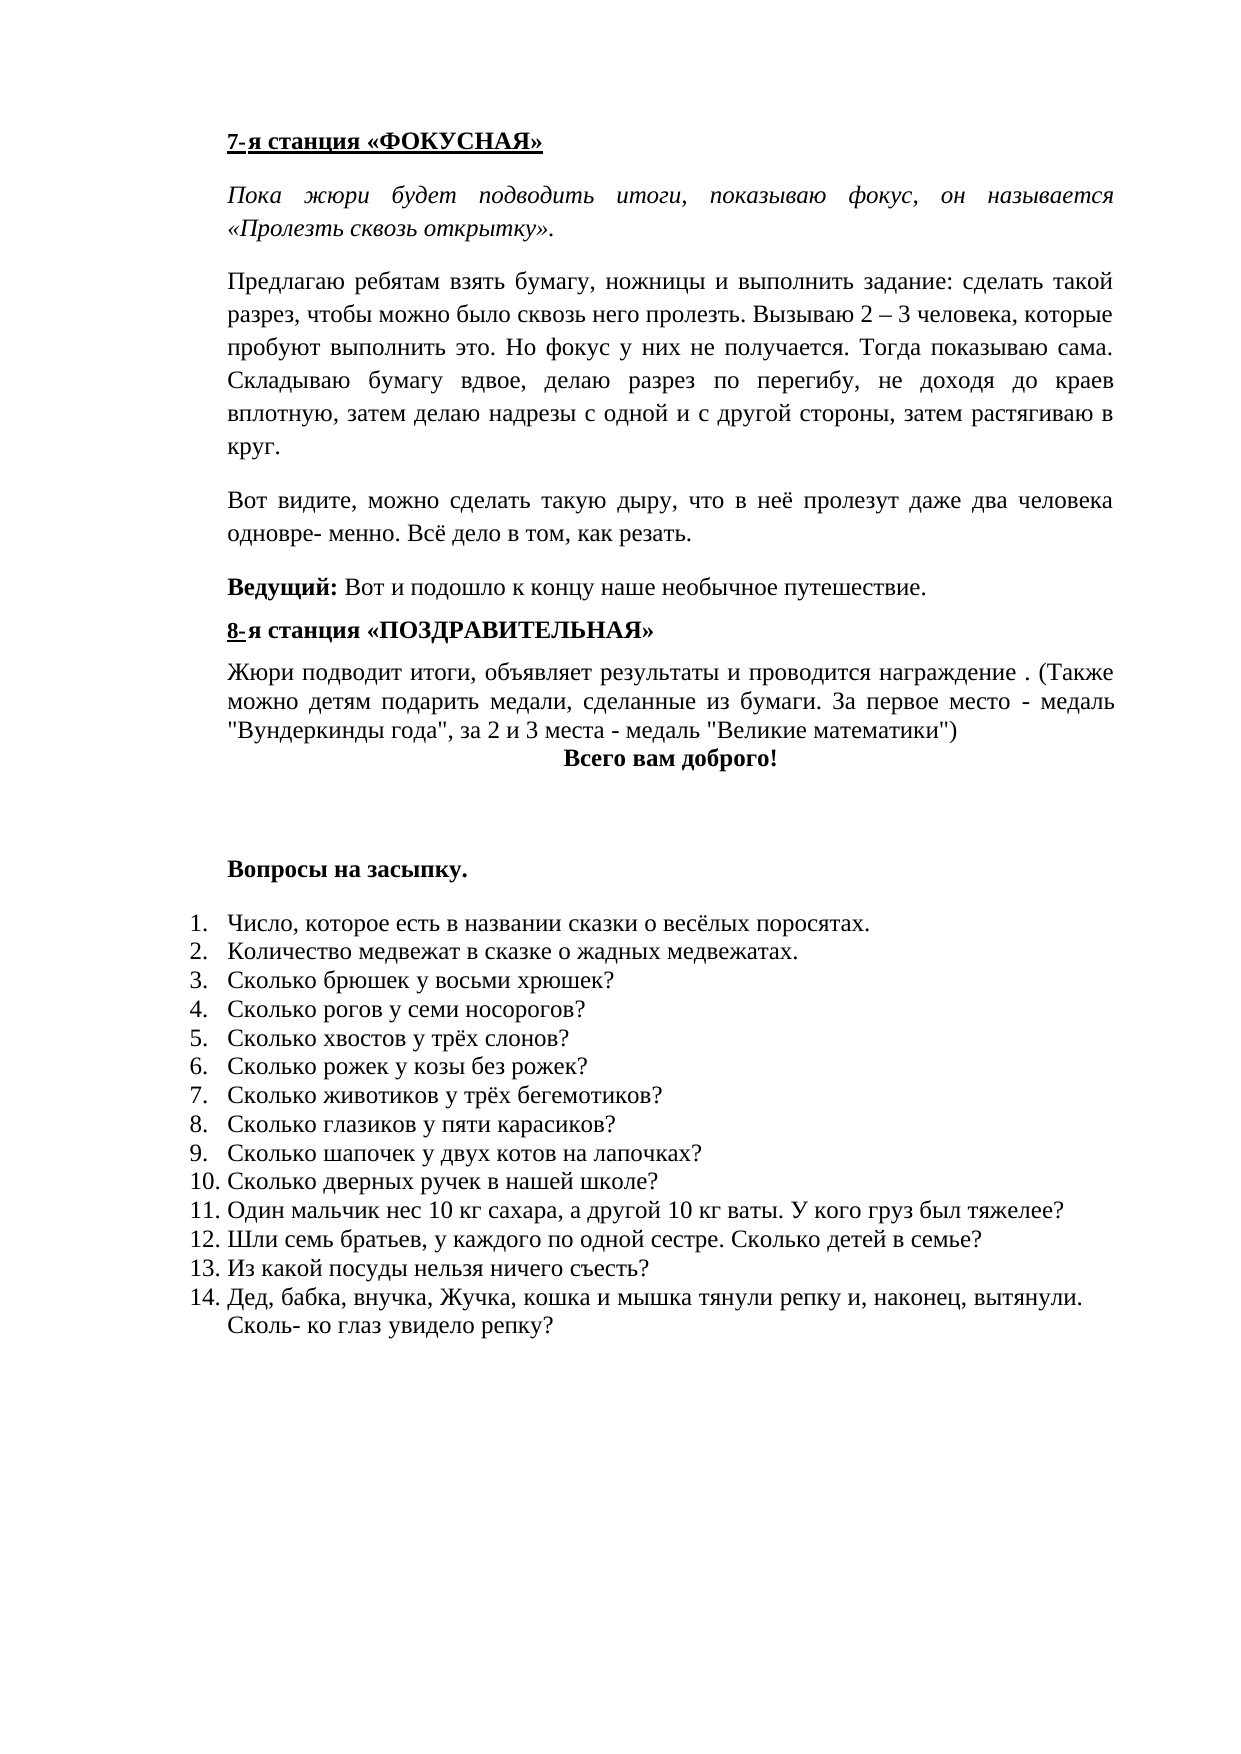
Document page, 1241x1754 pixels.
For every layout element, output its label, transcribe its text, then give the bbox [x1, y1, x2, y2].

list Сколько дверных ручек в нашей школе? [189, 1166, 1152, 1195]
list Количество медвежат в сказке о жадных медвежатах. [189, 936, 1152, 965]
list Сколько животиков у трёх бегемотиков? [189, 1080, 1152, 1109]
list Сколько шапочек у двух котов на лапочках? [189, 1138, 1152, 1166]
text Жюри подводит итоги, объявляет результаты и проводится награждение . (Также можно детям подарить медали, сделанные из бумаги. За первое место - медаль "Вундеркинды года", за 2 и 3 места - медаль "Великие математики") [227, 657, 1115, 743]
list Число, которое есть в названии сказки о весёлых поросятах. [189, 908, 1152, 936]
text Ведущий: Вот и подошло к концу наше необычное путешествие. [227, 572, 1152, 601]
text Предлагаю ребятам взять бумагу, ножницы и выполнить задание: сделать такой разрез, чтобы можно было сквозь него пролезть. Вызываю 2 – 3 человека, которые пробуют выполнить это. Но фокус у них не получается. Тогда показываю сама. Складываю бумагу вдвое, делаю разрез по перегибу, не доходя до краев вплотную, затем делаю надрезы с одной и с другой стороны, затем растягиваю в круг. [227, 266, 1114, 460]
list Сколько рогов у семи носорогов? [189, 994, 1152, 1023]
subtitle Вопросы на засыпку. [227, 854, 1152, 883]
list Сколько брюшек у восьми хрюшек? [189, 965, 1152, 994]
subtitle я станция «ПОЗДРАВИТЕЛЬНАЯ» [227, 615, 1152, 644]
subtitle я станция «ФОКУСНАЯ» [227, 126, 1152, 155]
list Один мальчик нес 10 кг сахара, а другой 10 кг ваты. У кого груз был тяжелее? [189, 1195, 1152, 1224]
list Сколько глазиков у пяти карасиков? [189, 1109, 1152, 1138]
list Сколько хвостов у трёх слонов? [189, 1023, 1152, 1051]
list Дед, бабка, внучка, Жучка, кошка и мышка тянули репку и, наконец, вытянули. Сколь- ко глаз увидело репку? [189, 1282, 1114, 1339]
list Сколько рожек у козы без рожек? [189, 1051, 1152, 1080]
subtitle Всего вам доброго! [261, 743, 1080, 772]
text Вот видите, можно сделать такую дыру, что в неё пролезут даже два человека одновре- менно. Всё дело в том, как резать. [227, 485, 1114, 547]
list Шли семь братьев, у каждого по одной сестре. Сколько детей в семье? [189, 1224, 1152, 1253]
list Из какой посуды нельзя ничего съесть? [189, 1253, 1152, 1282]
text Пока жюри будет подводить итоги, показываю фокус, он называется «Пролезть сквозь открытку». [227, 180, 1114, 241]
